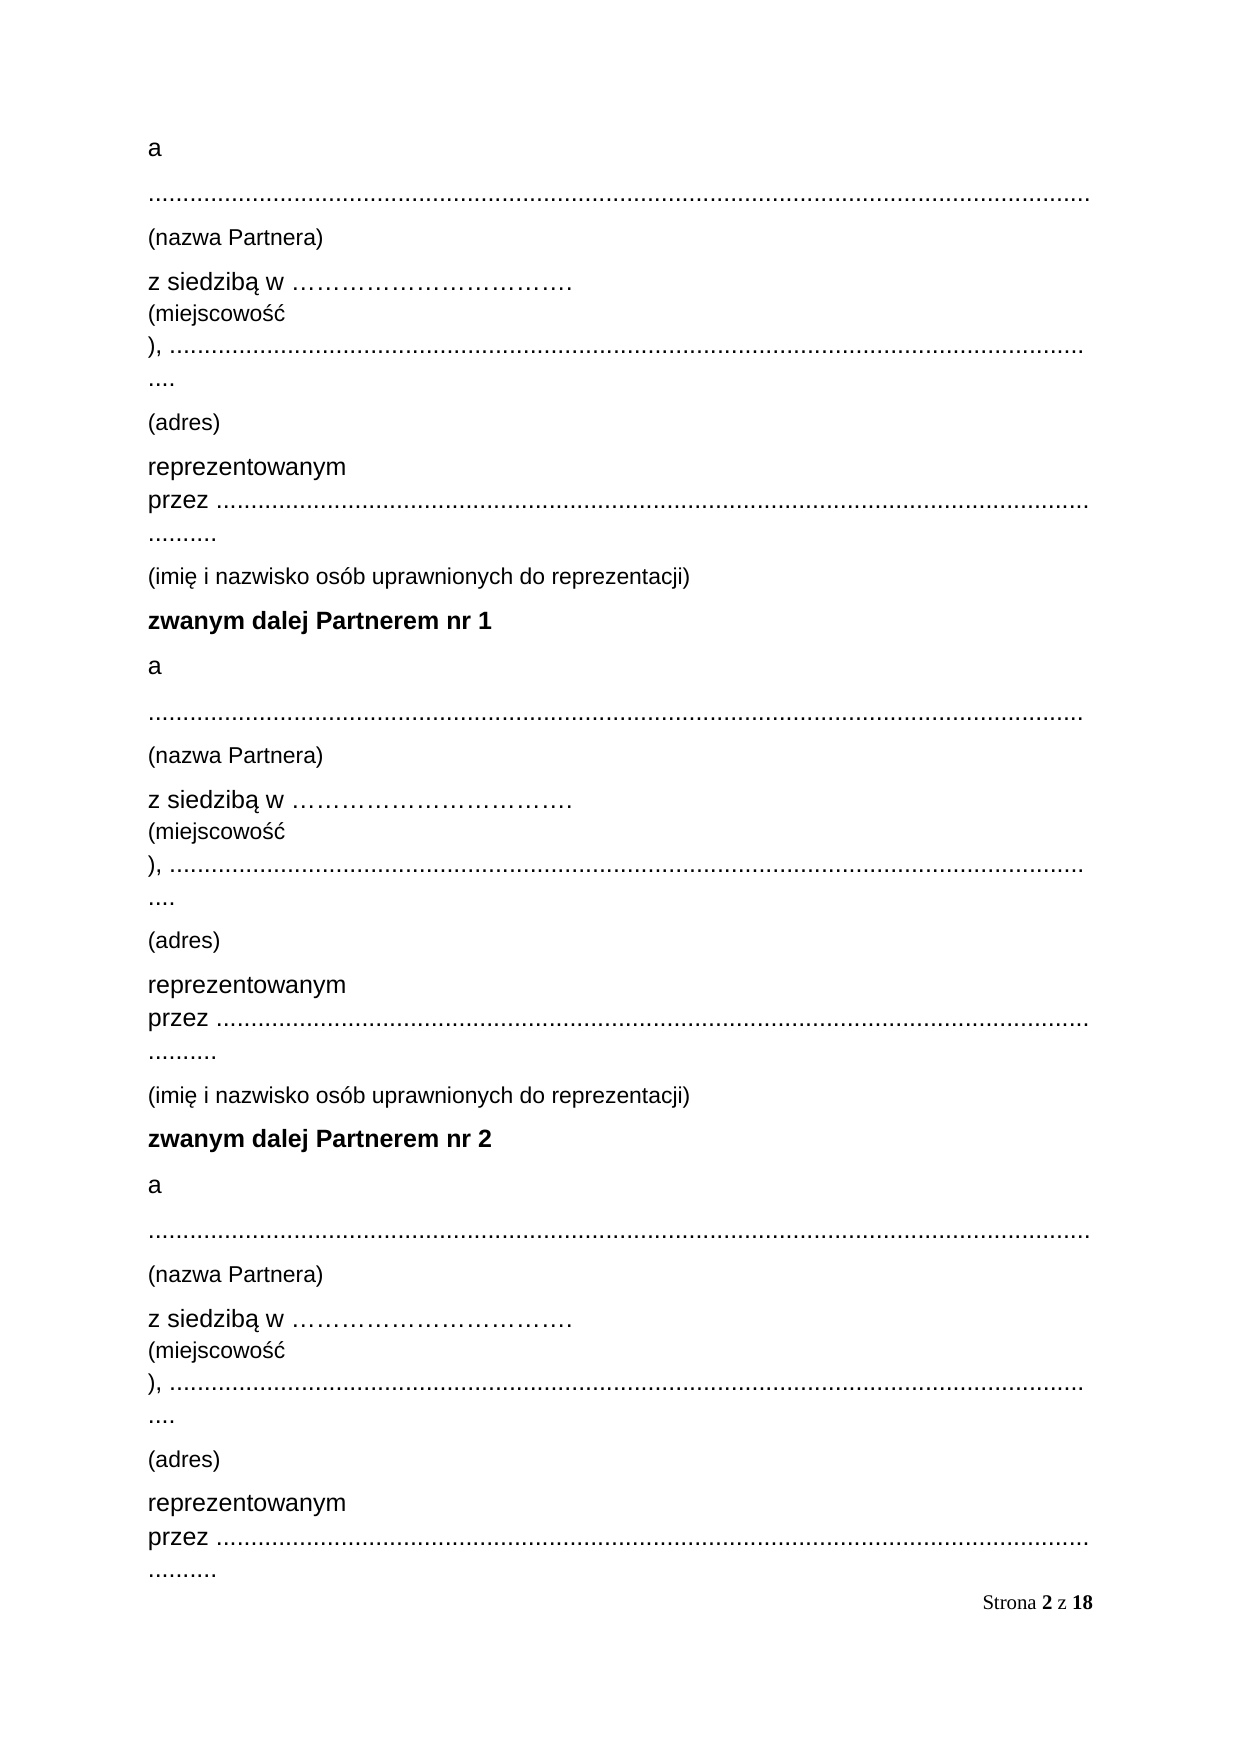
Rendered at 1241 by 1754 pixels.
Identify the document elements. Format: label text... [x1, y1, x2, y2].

text (adres) [148, 1446, 1093, 1472]
text (imię i nazwisko osób uprawnionych do reprezentacji) [148, 1082, 1093, 1108]
text zwanym dalej Partnerem nr 2 [148, 1124, 1093, 1153]
text ........................................................................................................................................ [148, 178, 1093, 207]
text a [148, 651, 1093, 680]
text (nazwa Partnera) [148, 742, 1093, 769]
text (nazwa Partnera) [148, 224, 1093, 250]
text ....................................................................................................................................... [148, 697, 1093, 726]
text z siedzibą w ……………………………. (miejscowość), ........................................................................................................................................ [148, 267, 1093, 392]
text z siedzibą w ……………………………. (miejscowość), ........................................................................................................................................ [148, 785, 1093, 911]
text z siedzibą w ……………………………. (miejscowość), ........................................................................................................................................ [148, 1303, 1093, 1429]
text a [148, 133, 1093, 162]
text zwanym dalej Partnerem nr 1 [148, 606, 1093, 634]
text a [148, 1170, 1093, 1198]
text ........................................................................................................................................ [148, 1215, 1093, 1244]
text (nazwa Partnera) [148, 1261, 1093, 1287]
text (imię i nazwisko osób uprawnionych do reprezentacji) [148, 563, 1093, 589]
text (adres) [148, 927, 1093, 954]
text (adres) [148, 409, 1093, 435]
